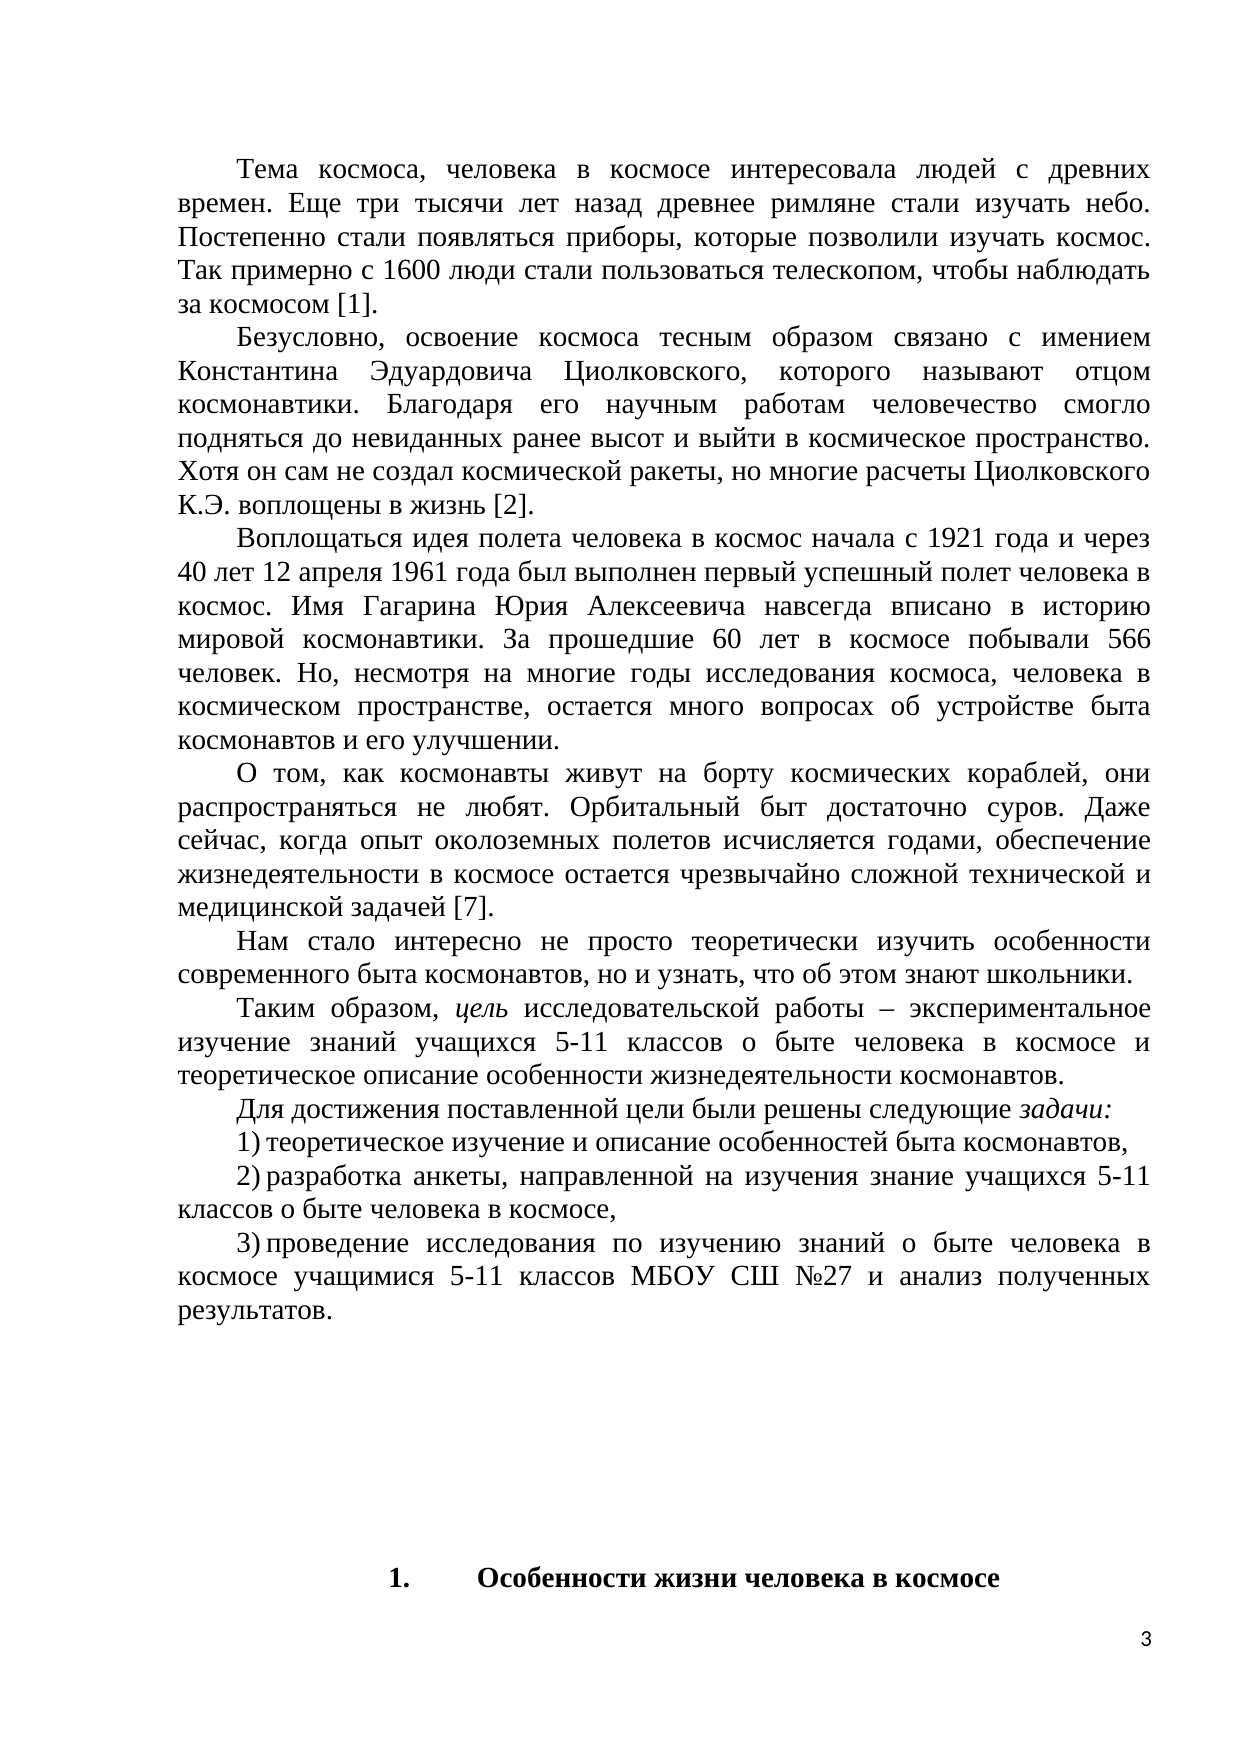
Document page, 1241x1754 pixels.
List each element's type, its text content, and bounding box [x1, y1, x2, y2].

text Безусловно, освоение космоса тесным образом связано с имением Константина Эдуардовича Циолковского, которого называют отцом космонавтики. Благодаря его научным работам человечество смогло подняться до невиданных ранее высот и выйти в космическое пространство. Хотя он сам не создал космической ракеты, но многие расчеты Циолковского К.Э. воплощены в жизнь [2]. [177, 319, 1152, 521]
list разработка анкеты, направленной на изучения знание учащихся 5-11 классов о быте человека в космосе, [177, 1158, 1152, 1225]
text Тема космоса, человека в космосе интересовала людей с древних времен. Еще три тысячи лет назад древнее римляне стали изучать небо. Постепенно стали появляться приборы, которые позволили изучать космос. Так примерно с 1600 люди стали пользоваться телескопом, чтобы наблюдать за космосом [1]. [177, 152, 1152, 319]
text Нам стало интересно не просто теоретически изучить особенности современного быта космонавтов, но и узнать, что об этом знают школьники. [177, 923, 1152, 990]
text Для достижения поставленной цели были решены следующие задачи: [177, 1091, 1152, 1124]
text Таким образом, цель исследовательской работы – экспериментальное изучение знаний учащихся 5-11 классов о быте человека в космосе и теоретическое описание особенности жизнедеятельности космонавтов. [177, 990, 1152, 1091]
text О том, как космонавты живут на борту космических кораблей, они распространяться не любят. Орбитальный быт достаточно суров. Даже сейчас, когда опыт околоземных полетов исчисляется годами, обеспечение жизнедеятельности в космосе остается чрезвычайно сложной технической и медицинской задачей [7]. [177, 755, 1152, 923]
list Особенности жизни человека в космосе [177, 1560, 1152, 1594]
text Воплощаться идея полета человека в космос начала с 1921 года и через 40 лет 12 апреля 1961 года был выполнен первый успешный полет человека в космос. Имя Гагарина Юрия Алексеевича навсегда вписано в историю мировой космонавтики. За прошедшие 60 лет в космосе побывали 566 человек. Но, несмотря на многие годы исследования космоса, человека в космическом пространстве, остается много вопросах об устройстве быта космонавтов и его улучшении. [177, 521, 1152, 755]
list теоретическое изучение и описание особенностей быта космонавтов, [177, 1124, 1152, 1158]
list проведение исследования по изучению знаний о быте человека в космосе учащимися 5-11 классов МБОУ СШ №27 и анализ полученных результатов. [177, 1225, 1152, 1326]
